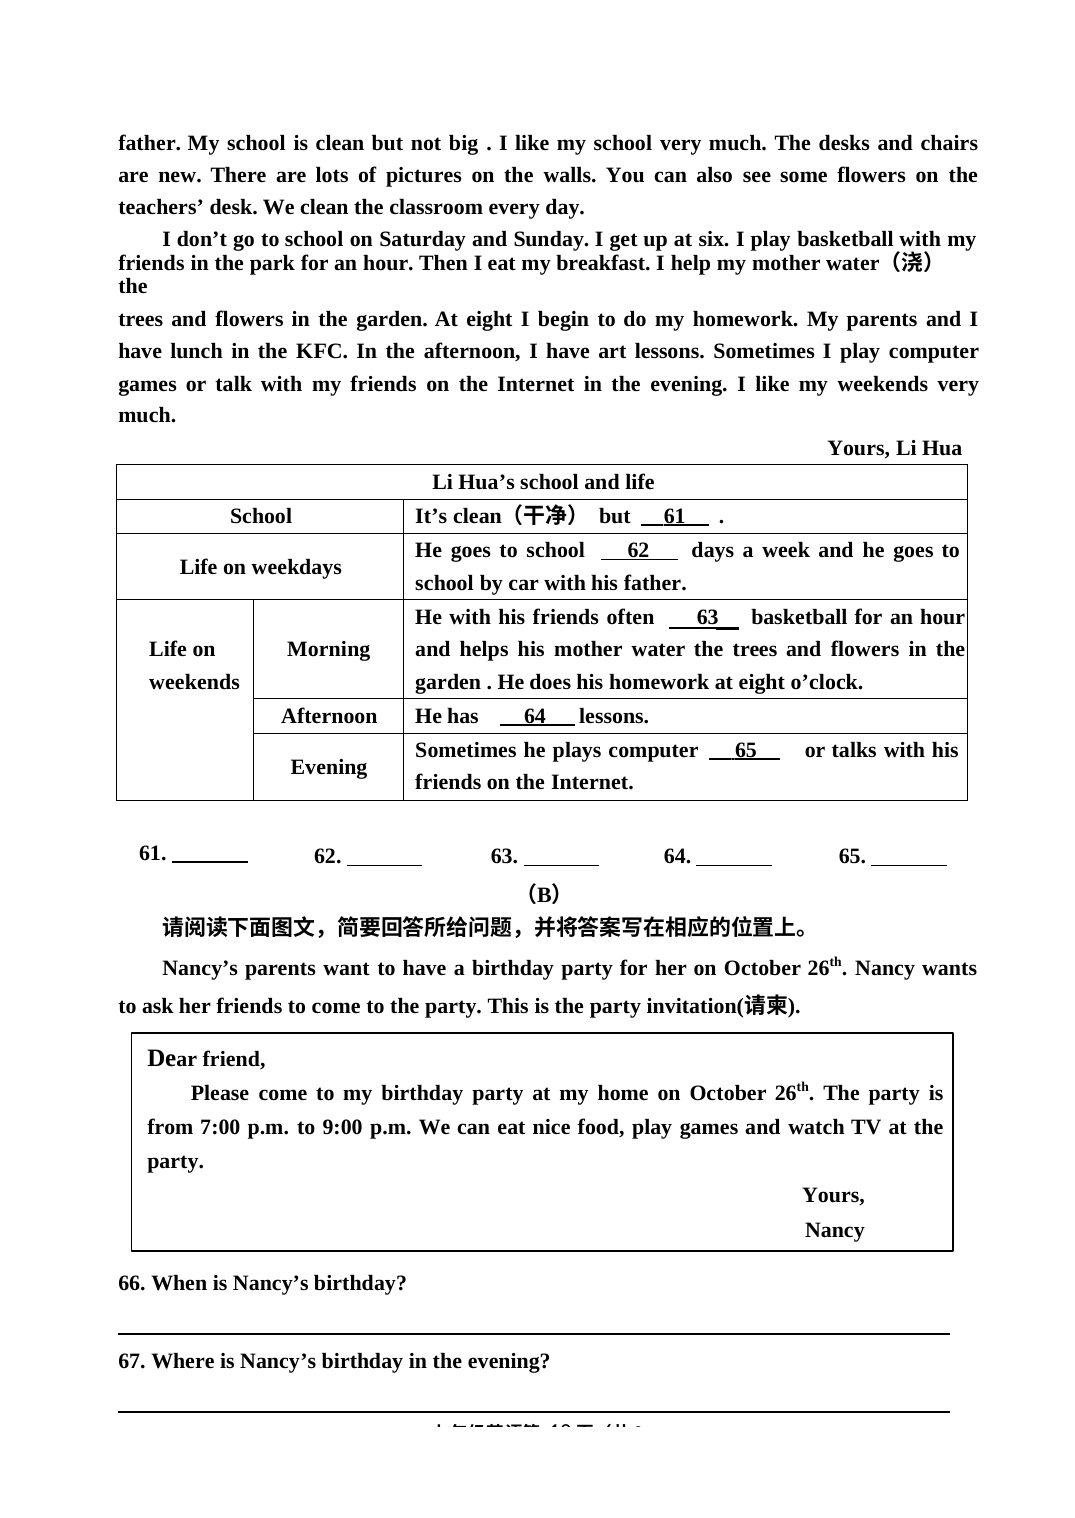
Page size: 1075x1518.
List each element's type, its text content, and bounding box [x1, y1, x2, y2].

table_cell Morning [254, 600, 403, 698]
text Yours, Nancy [799, 1175, 864, 1244]
table_cell Evening [254, 734, 403, 800]
text 61. [139, 840, 256, 865]
text 64. [664, 843, 781, 868]
text Please come to my birthday party at my home on October 26th. The party is from 7:00 p.m. to 9:00 p.m. We can eat nice food, play games and watch TV at the [147, 1079, 946, 1139]
text Yours, Li Hua [106, 435, 962, 460]
text 66. When is Nancy’s birthday? [118, 1271, 987, 1295]
text much. [118, 403, 181, 428]
text party. [147, 1149, 987, 1173]
table_cell School [117, 500, 403, 533]
text father. My school is clean but not big . I like my school very much. The desks and chairs are new. There are lots of pictures on the walls. You can also see some flowers on the teachers’ desk. We clean the classroom every day. [118, 130, 979, 219]
table_cell Life on weekdays [117, 534, 403, 599]
table_cell Afternoon [254, 699, 403, 733]
text Dear friend, [147, 1043, 987, 1072]
text Nancy’s parents want to have a birthday party for her on October 26th. Nancy wants to ask her friends to come to the party. This is the party invitation(请柬). [118, 944, 979, 1022]
table_cell Life on weekends [117, 600, 253, 800]
table_cell Sometimes he plays computer 65 or talks with his friends on the Internet. [404, 734, 967, 800]
table_header Li Hua’s school and life [117, 465, 967, 499]
text （B） [510, 871, 578, 907]
table_cell He goes to school 62 days a week and he goes to school by car with his father. [404, 534, 967, 599]
table_cell He has 64 lessons. [404, 699, 967, 733]
text 67. Where is Nancy’s birthday in the evening? [118, 1348, 987, 1374]
text 62. [314, 843, 431, 868]
text 65. [838, 843, 987, 868]
table_cell He with his friends often 63 basketball for an hour and helps his mother water the trees and flowers in the garden . He does his homework at eight o’clock. [404, 600, 967, 698]
table_cell It’s clean（干净） but 61 . [404, 500, 967, 533]
text I don’t go to school on Saturday and Sunday. I get up at six. I play basketball with my friends in the park for an hour. Then I eat my breakfast. I help my mother water（浇） the [118, 229, 981, 299]
text 请阅读下面图文，简要回答所给问题，并将答案写在相应的位置上。 [162, 910, 987, 942]
text 63. [485, 843, 604, 868]
text trees and flowers in the garden. At eight I begin to do my homework. My parents and I have lunch in the KFC. In the afternoon, I have art lessons. Sometimes I play computer games or talk with my friends on the Internet in the evening. I like my weekends very [118, 306, 979, 396]
